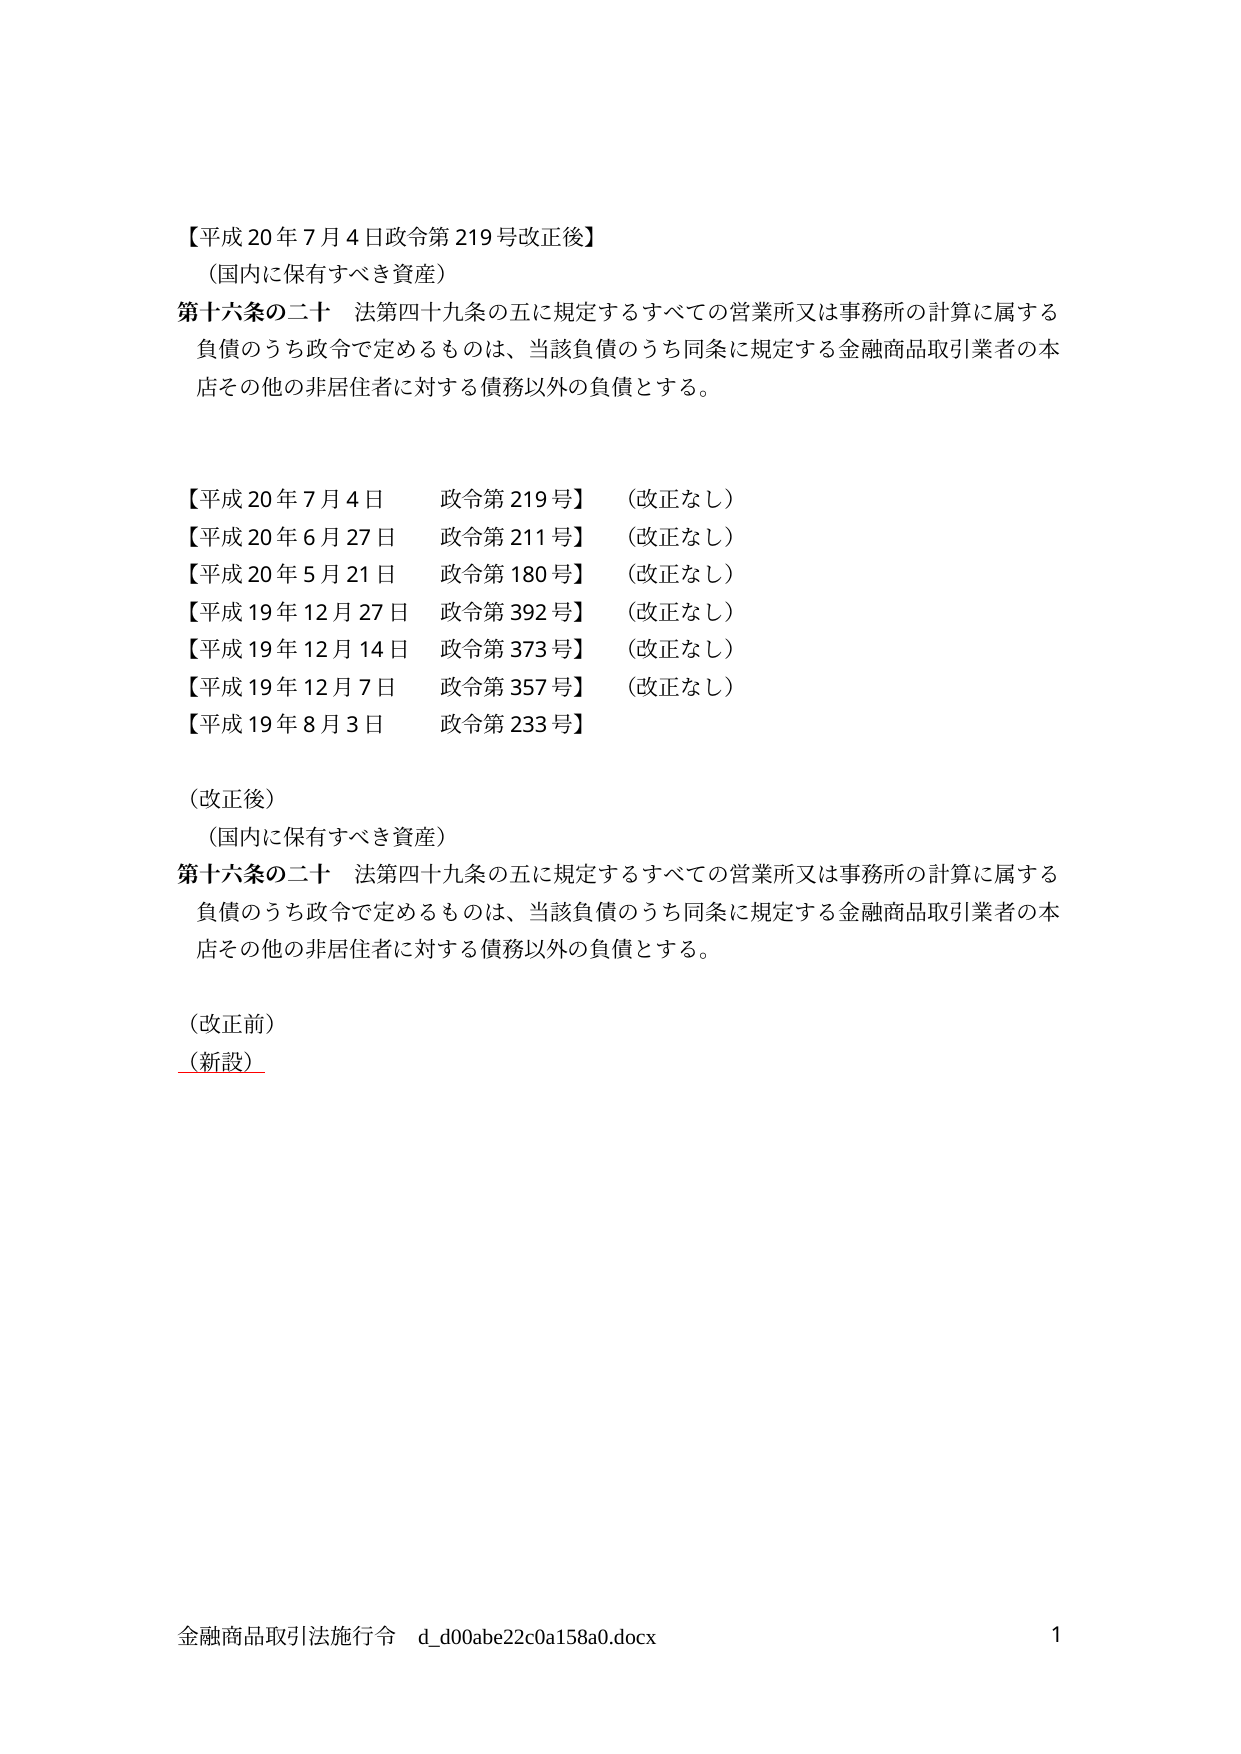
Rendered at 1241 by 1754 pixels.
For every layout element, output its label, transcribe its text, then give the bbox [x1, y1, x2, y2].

text 【平成19年12月27日 政令第392号】 （改正なし） [177, 592, 1063, 629]
text （改正前） [177, 1004, 1063, 1042]
text 【平成20年7月4日 政令第219号】 （改正なし） [177, 479, 1063, 517]
text 【平成20年6月27日 政令第211号】 （改正なし） [177, 517, 1063, 554]
text 【平成19年12月14日 政令第373号】 （改正なし） [177, 629, 1063, 667]
text （新設） [177, 1042, 1063, 1079]
text 【平成20年5月21日 政令第180号】 （改正なし） [177, 554, 1063, 592]
text 【平成20年7月4日政令第219号改正後】 [177, 217, 1063, 254]
text 【平成19年8月3日 政令第233号】 [177, 704, 1063, 742]
text 第十六条の二十 法第四十九条の五に規定するすべての営業所又は事務所の計算に属する負債のうち政令で定めるものは、当該負債のうち同条に規定する金融商品取引業者の本店その他の非居住者に対する債務以外の負債とする。 [177, 292, 1063, 404]
text 【平成19年12月7日 政令第357号】 （改正なし） [177, 667, 1063, 704]
text （国内に保有すべき資産） [196, 817, 1063, 854]
text （改正後） [177, 779, 1063, 817]
text 第十六条の二十 法第四十九条の五に規定するすべての営業所又は事務所の計算に属する負債のうち政令で定めるものは、当該負債のうち同条に規定する金融商品取引業者の本店その他の非居住者に対する債務以外の負債とする。 [177, 854, 1063, 967]
text （国内に保有すべき資産） [196, 254, 1063, 292]
